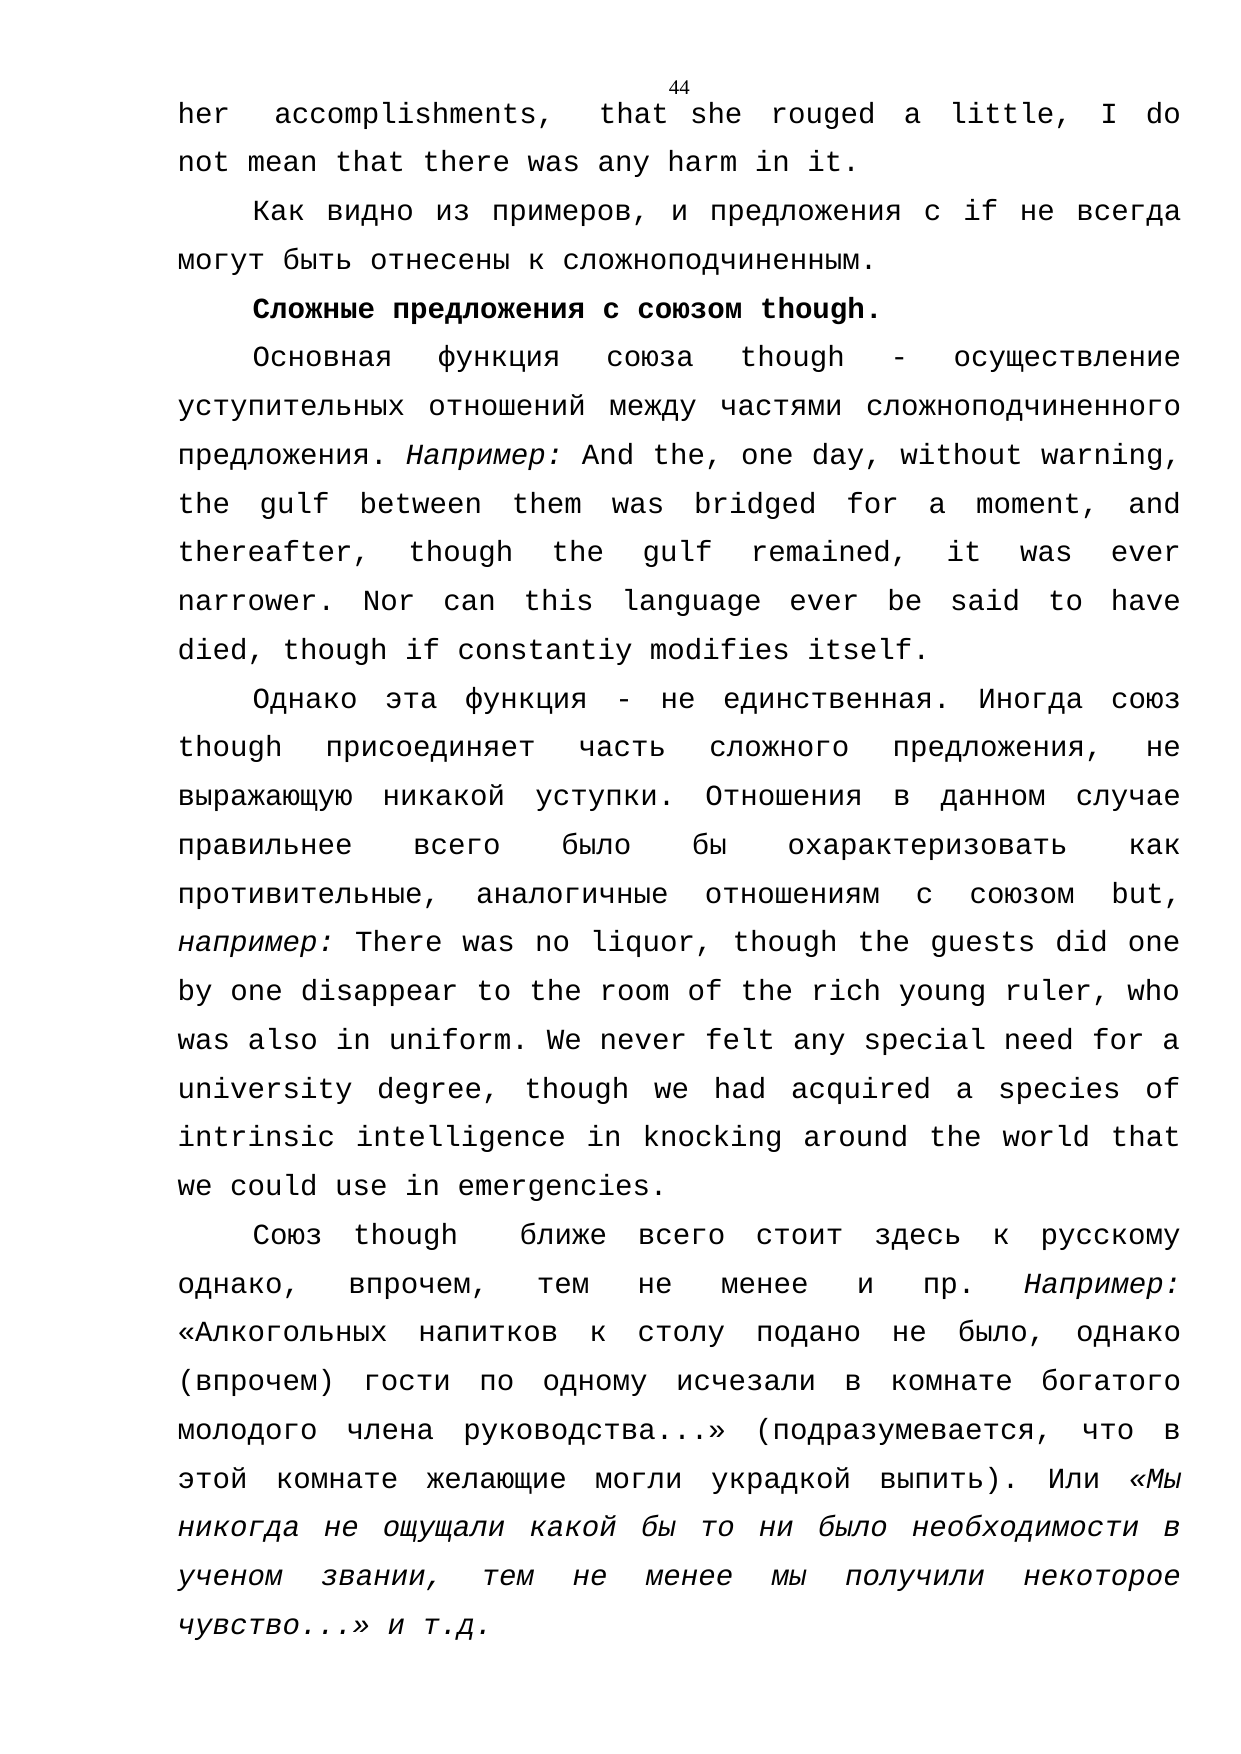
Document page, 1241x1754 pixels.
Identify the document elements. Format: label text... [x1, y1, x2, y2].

text Союз though ближе всего стоит здесь к русскому однако, впрочем, тем не менее и пр. Например: «Алкогольных напитков к столу подано не было, однако (впрочем) гости по одному исчезали в комнате богатого молодого члена руководства...» (подразумевается, что в этой комнате желающие могли украдкой выпить). Или «Мы никогда не ощущали какой бы то ни было необходимости в ученом звании, тем не менее мы получили некоторое чувство...» и т.д. [177, 1220, 1181, 1643]
text Однако эта функция - не единственная. Иногда союз though присоединяет часть сложного предложения, не выражающую никакой уступки. Отношения в данном случае правильнее всего было бы охарактеризовать как противительные, аналогичные отношениям с союзом but, например: There was no liquor, though the guests did one by one disappear to the room of the rich young ruler, who was also in uniform. We never felt any special need for a university degree, though we had acquired a species of intrinsic intelligence in knocking around the world that we could use in emergencies. [177, 684, 1181, 1204]
text Как видно из примеров, и предложения с if не всегда могут быть отнесены к сложноподчиненным. [177, 197, 1181, 278]
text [177, 99, 1181, 180]
text Основная функция союза though - осуществление уступительных отношений между частями сложноподчиненного предложения. Например: And the, one day, without warning, the gulf between them was bridged for a moment, and thereafter, though the gulf remained, it was ever narrower. Nor can this language ever be said to have died, though if constantiy modifies itself. [177, 343, 1181, 668]
text Сложные предложения с союзом though. [177, 294, 1181, 327]
